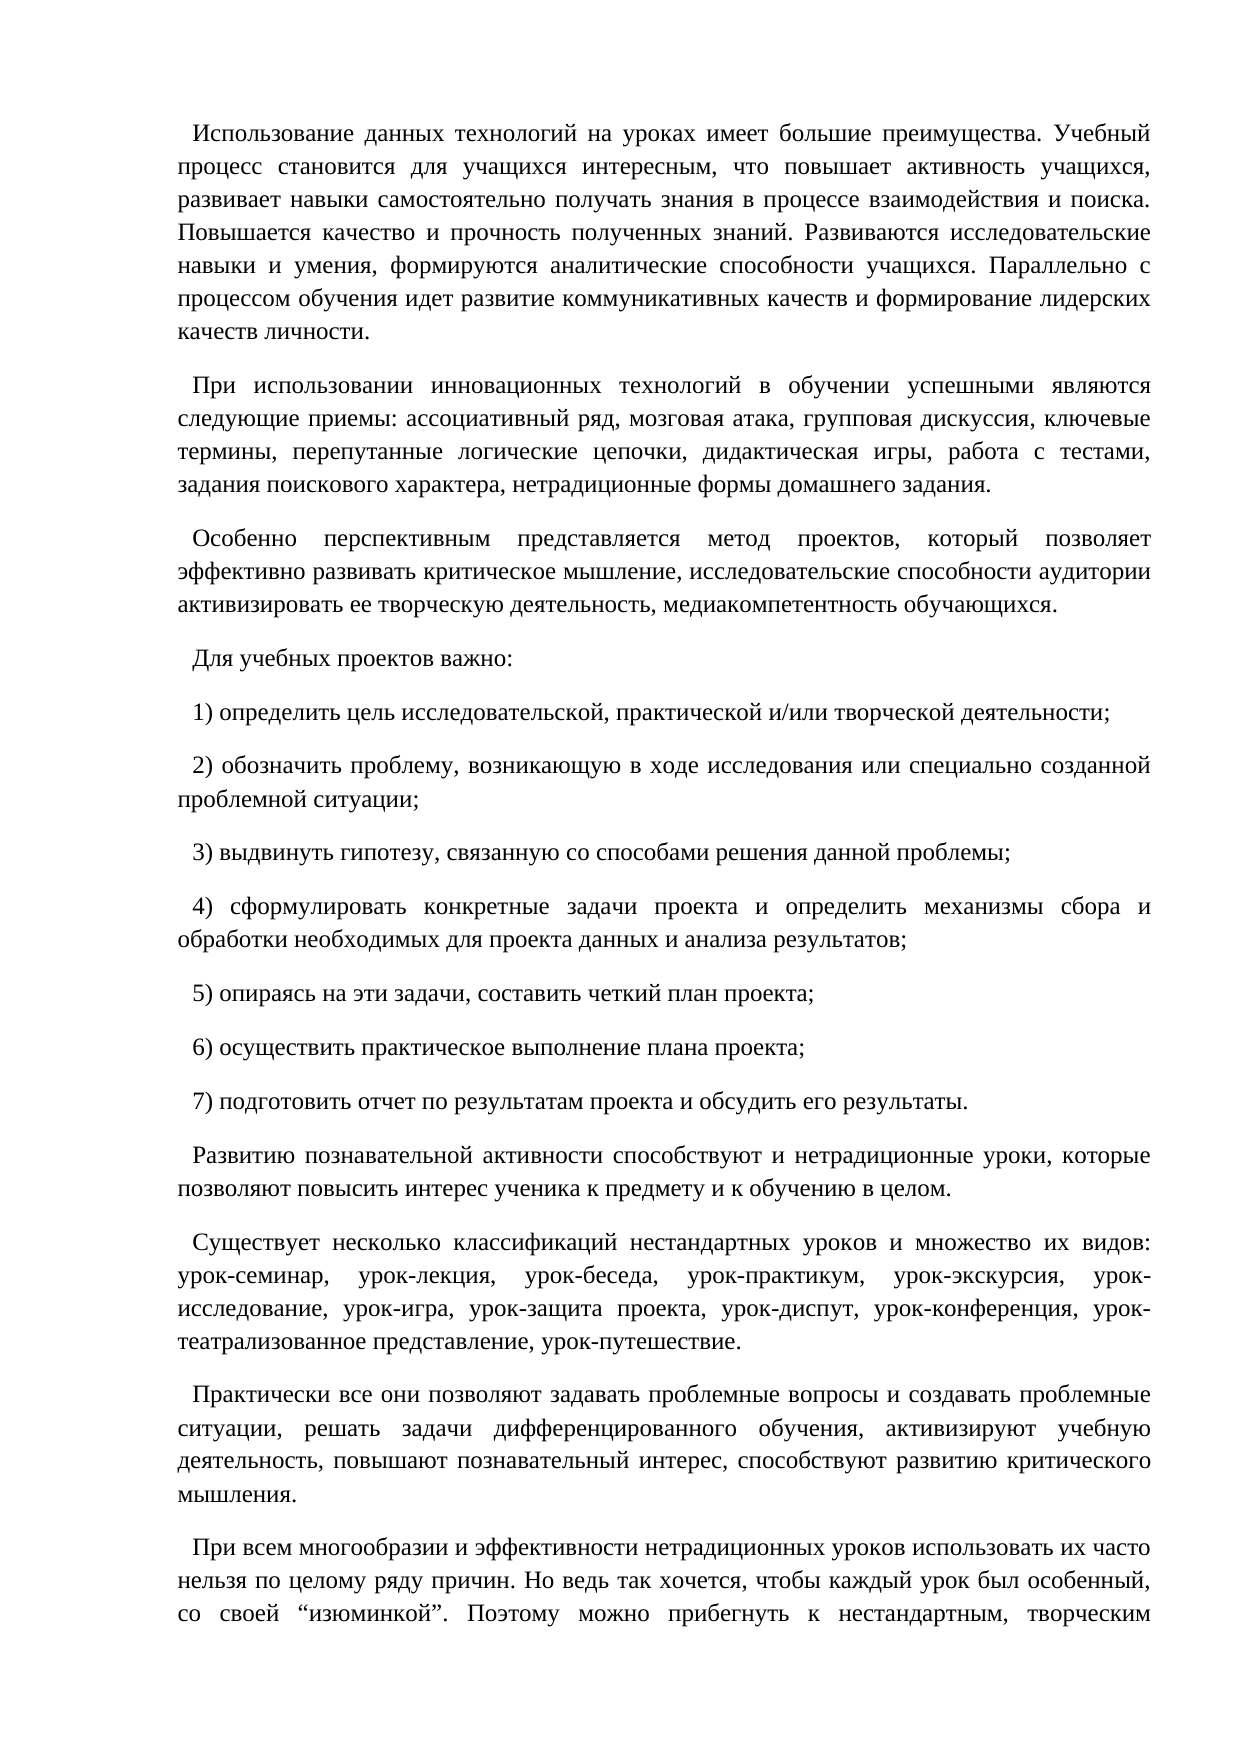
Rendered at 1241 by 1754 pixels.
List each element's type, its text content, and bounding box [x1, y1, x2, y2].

text 6) осуществить практическое выполнение плана проекта; [177, 1032, 1152, 1061]
text Для учебных проектов важно: [177, 643, 1152, 672]
text 4) сформулировать конкретные задачи проекта и определить механизмы сбора и обработки необходимых для проекта данных и анализа результатов; [177, 891, 1152, 953]
text Использование данных технологий на уроках имеет большие преимущества. Учебный процесс становится для учащихся интересным, что повышает активность учащихся, развивает навыки самостоятельно получать знания в процессе взаимодействия и поиска. Повышается качество и прочность полученных знаний. Развиваются исследовательские навыки и умения, формируются аналитические способности учащихся. Параллельно с процессом обучения идет развитие коммуникативных качеств и формирование лидерских качеств личности. [177, 118, 1152, 345]
text 7) подготовить отчет по результатам проекта и обсудить его результаты. [177, 1086, 1152, 1115]
text При использовании инновационных технологий в обучении успешными являются следующие приемы: ассоциативный ряд, мозговая атака, групповая дискуссия, ключевые термины, перепутанные логические цепочки, дидактическая игры, работа с тестами, задания поискового характера, нетрадиционные формы домашнего задания. [177, 370, 1152, 498]
text Существует несколько классификаций нестандартных уроков и множество их видов: урок-семинар, урок-лекция, урок-беседа, урок-практикум, урок-экскурсия, урок-исследование, урок-игра, урок-защита проекта, урок-диспут, урок-конференция, урок-театрализованное представление, урок-путешествие. [177, 1227, 1152, 1354]
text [177, 1532, 1152, 1627]
text 5) опираясь на эти задачи, составить четкий план проекта; [177, 978, 1152, 1007]
text 3) выдвинуть гипотезу, связанную со способами решения данной проблемы; [177, 837, 1152, 866]
text Особенно перспективным представляется метод проектов, который позволяет эффективно развивать критическое мышление, исследовательские способности аудитории активизировать ее творческую деятельность, медиакомпетентность обучающихся. [177, 523, 1152, 618]
text Практически все они позволяют задавать проблемные вопросы и создавать проблемные ситуации, решать задачи дифференцированного обучения, активизируют учебную деятельность, повышают познавательный интерес, способствуют развитию критического мышления. [177, 1379, 1152, 1507]
text 2) обозначить проблему, возникающую в ходе исследования или специально созданной проблемной ситуации; [177, 751, 1152, 812]
text Развитию познавательной активности способствуют и нетрадиционные уроки, которые позволяют повысить интерес ученика к предмету и к обучению в целом. [177, 1140, 1152, 1202]
text 1) определить цель исследовательской, практической и/или творческой деятельности; [177, 697, 1152, 726]
